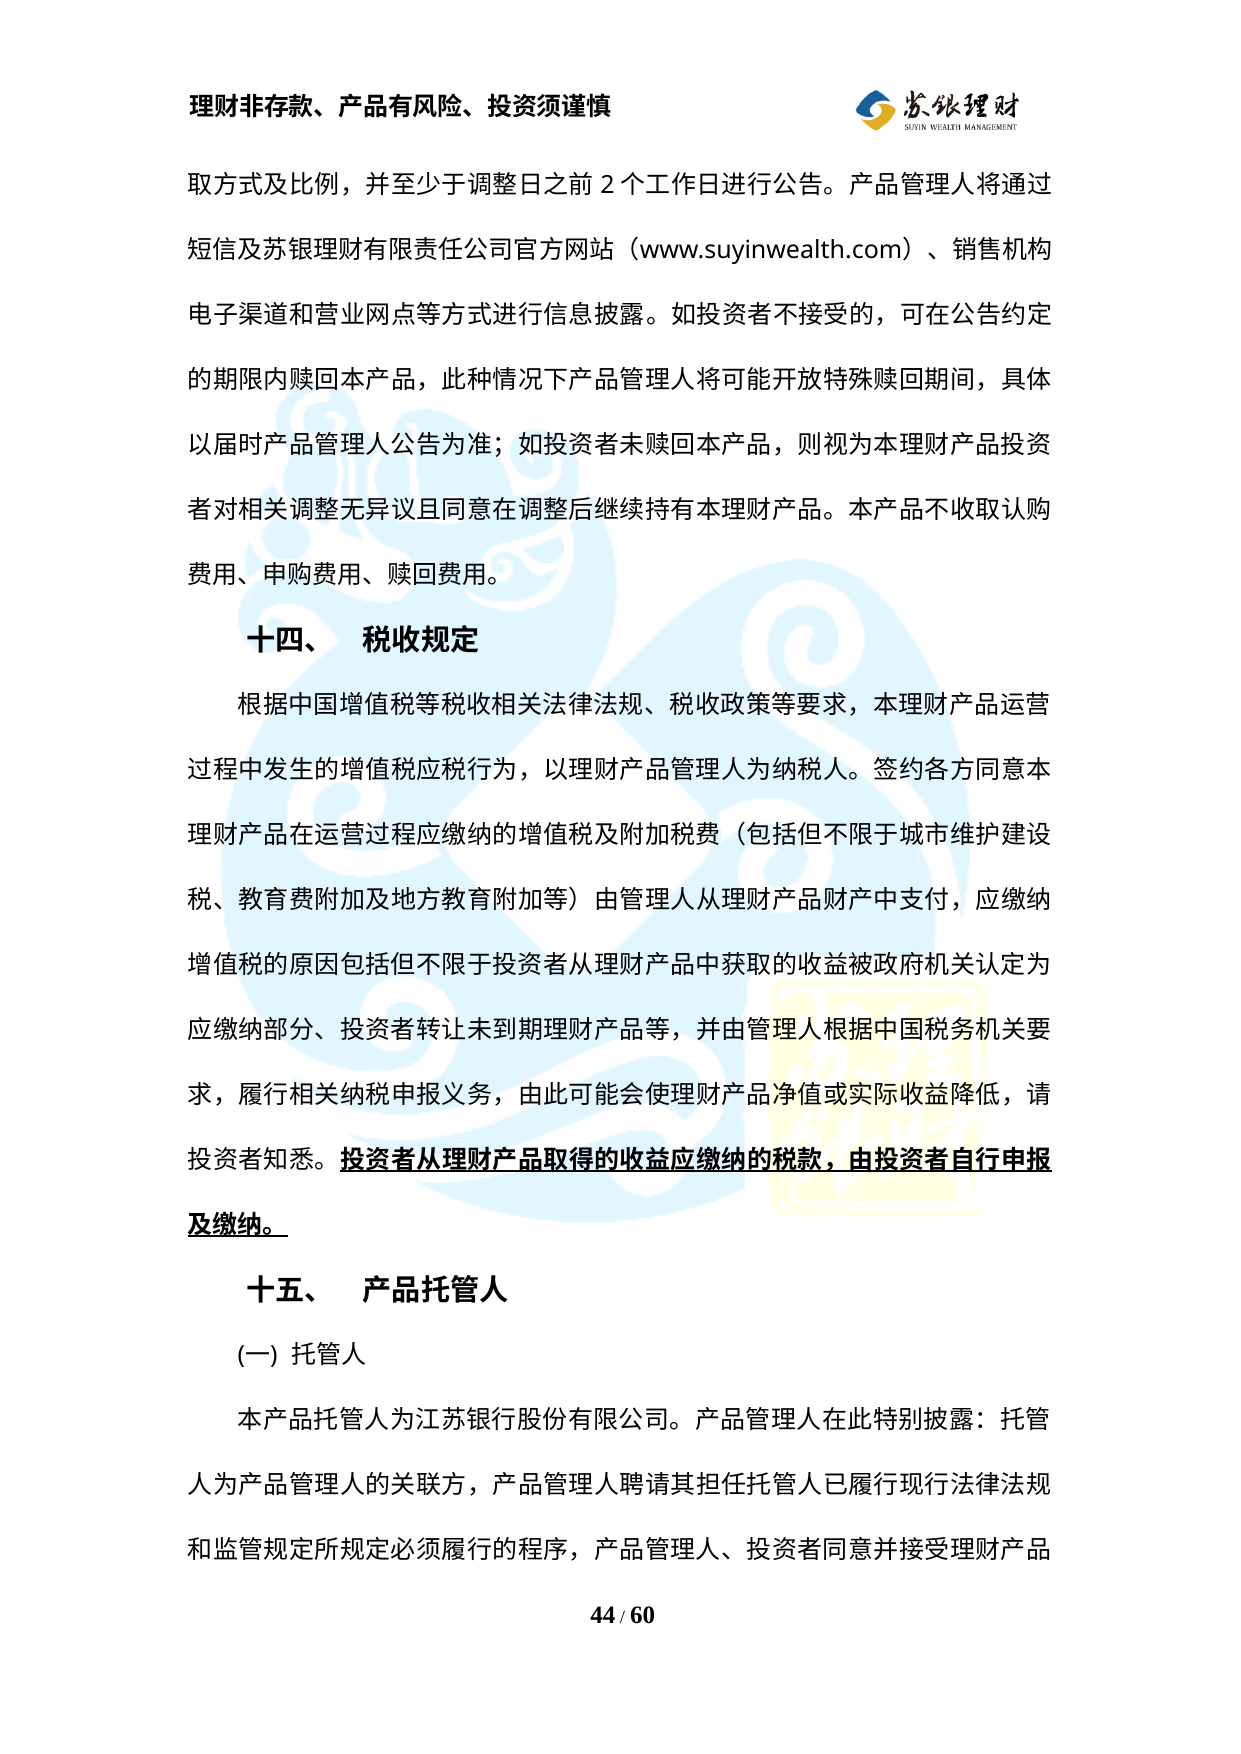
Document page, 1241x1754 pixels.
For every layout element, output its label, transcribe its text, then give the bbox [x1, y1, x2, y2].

list 税收规定 [187, 605, 1053, 670]
list 托管人 [187, 1320, 1053, 1385]
list 产品托管人 [187, 1255, 1053, 1320]
picture [831, 73, 1049, 143]
text 本产品托管人为江苏银行股份有限公司。产品管理人在此特别披露：托管人为产品管理人的关联方，产品管理人聘请其担任托管人已履行现行法律法规和监管规定所规定必须履行的程序，产品管理人、投资者同意并接受理财产品由托管人托管。 [187, 1385, 1053, 1580]
text 根据中国增值税等税收相关法律法规、税收政策等要求，本理财产品运营过程中发生的增值税应税行为，以理财产品管理人为纳税人。签约各方同意本理财产品在运营过程应缴纳的增值税及附加税费（包括但不限于城市维护建设税、教育费附加及地方教育附加等）由管理人从理财产品财产中支付，应缴纳增值税的原因包括但不限于投资者从理财产品中获取的收益被政府机关认定为应缴纳部分、投资者转让未到期理财产品等，并由管理人根据中国税务机关要求，履行相关纳税申报义务，由此可能会使理财产品净值或实际收益降低，请投资者知悉。投资者从理财产品取得的收益应缴纳的税款，由投资者自行申报及缴纳。 [187, 670, 1053, 1255]
